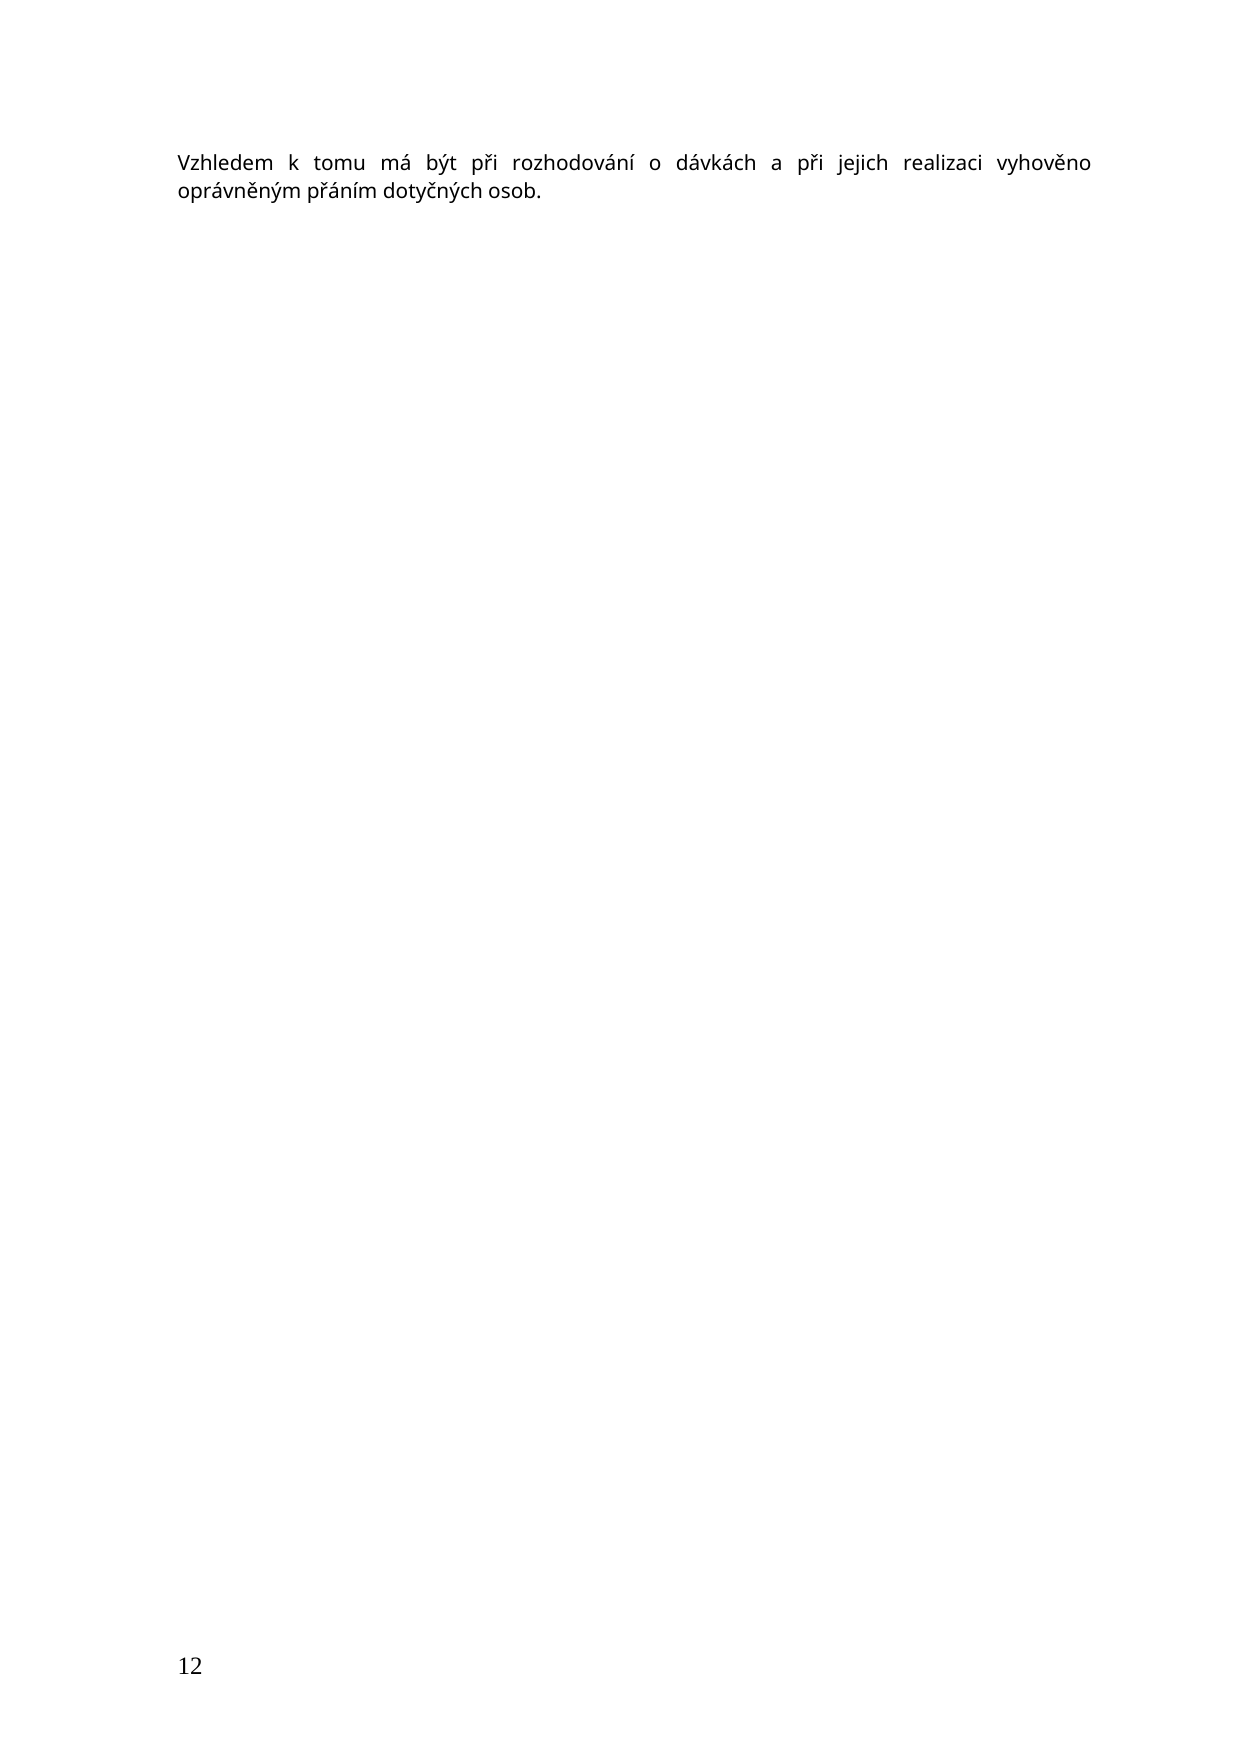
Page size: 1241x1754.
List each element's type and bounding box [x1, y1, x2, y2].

text [177, 148, 1092, 204]
